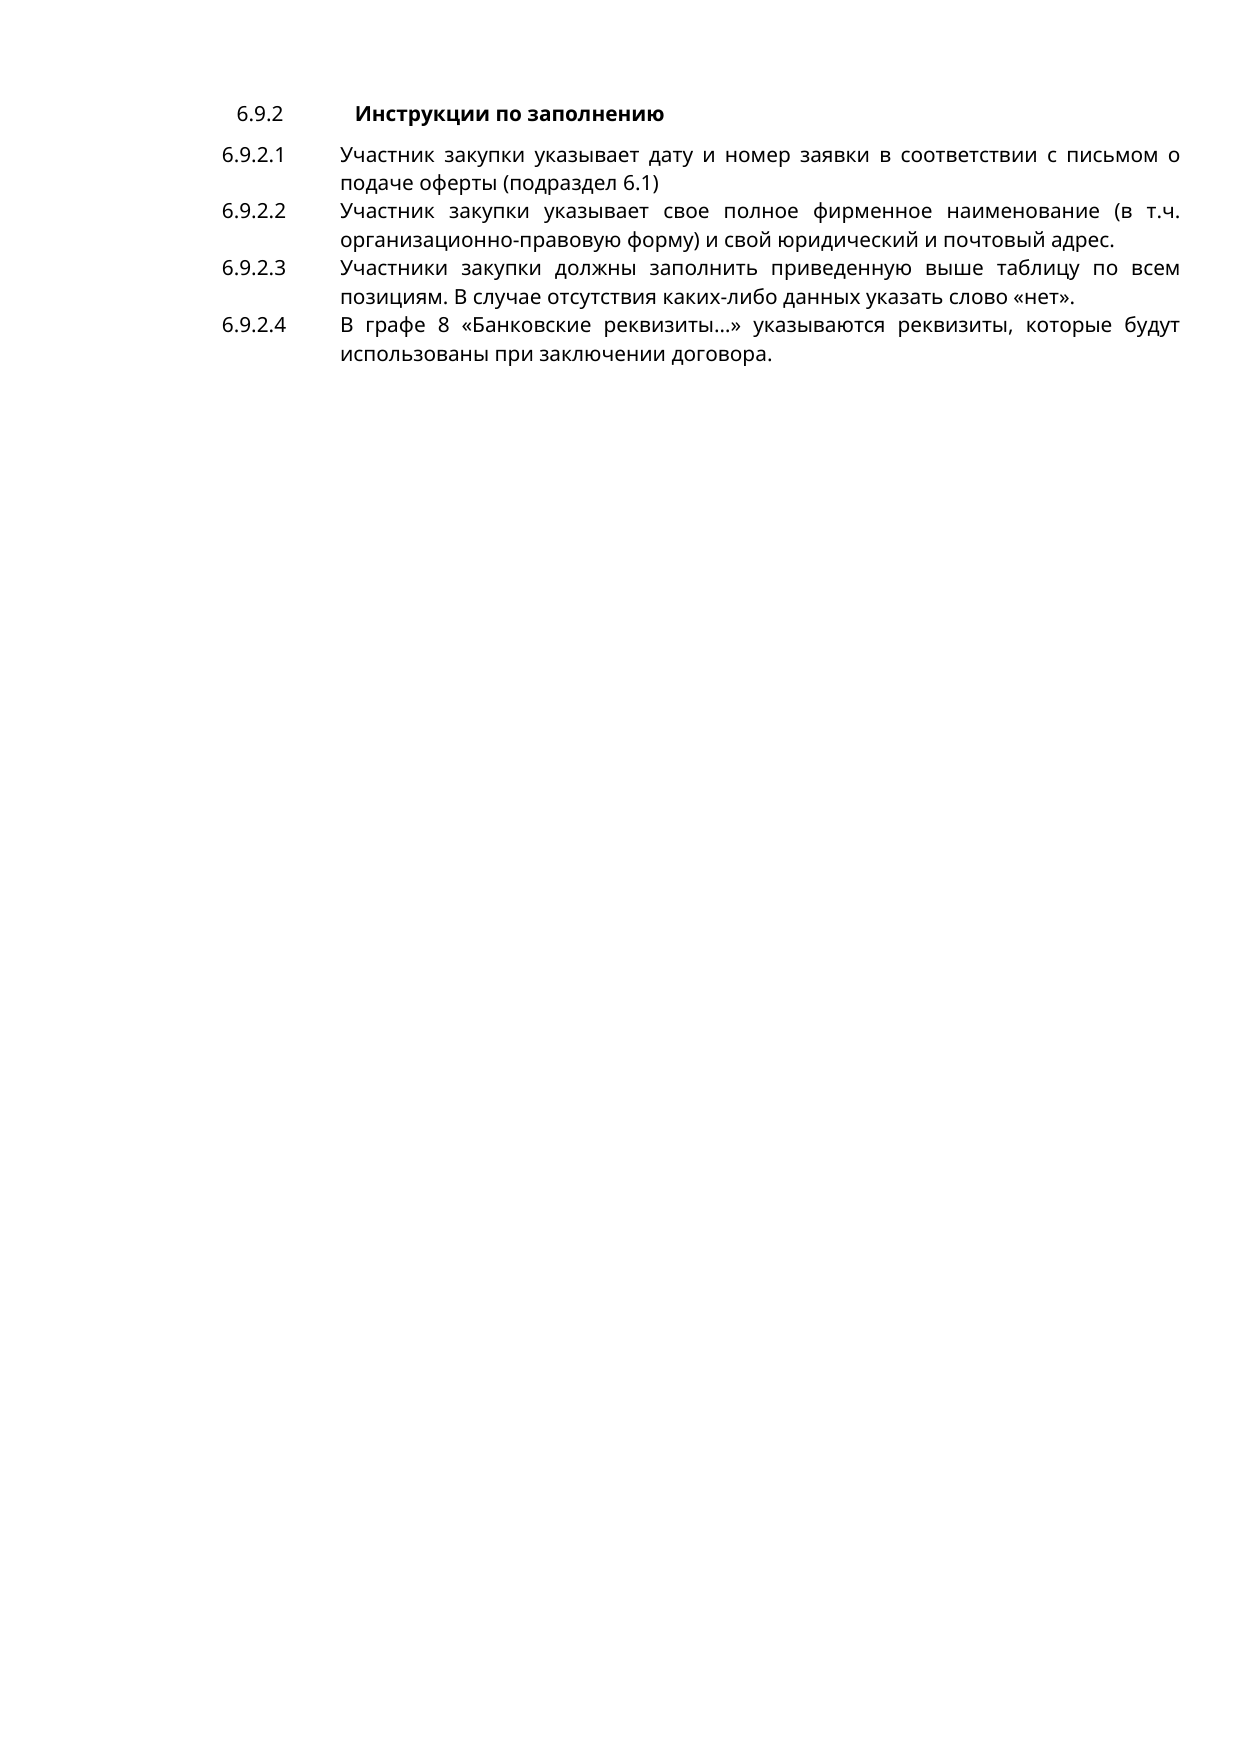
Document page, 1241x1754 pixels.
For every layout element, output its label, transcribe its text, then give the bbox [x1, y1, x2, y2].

list Инструкции по заполнению [236, 99, 1181, 127]
list Участник закупки указывает дату и номер заявки в соответствии с письмом о подаче оферты (подраздел 6.1) [222, 140, 1181, 197]
list Участник закупки указывает свое полное фирменное наименование (в т.ч. организационно-правовую форму) и свой юридический и почтовый адрес. [222, 197, 1181, 253]
list Участники закупки должны заполнить приведенную выше таблицу по всем позициям. В случае отсутствия каких-либо данных указать слово «нет». [222, 253, 1181, 310]
list В графе 8 «Банковские реквизиты…» указываются реквизиты, которые будут использованы при заключении договора. [222, 310, 1181, 367]
